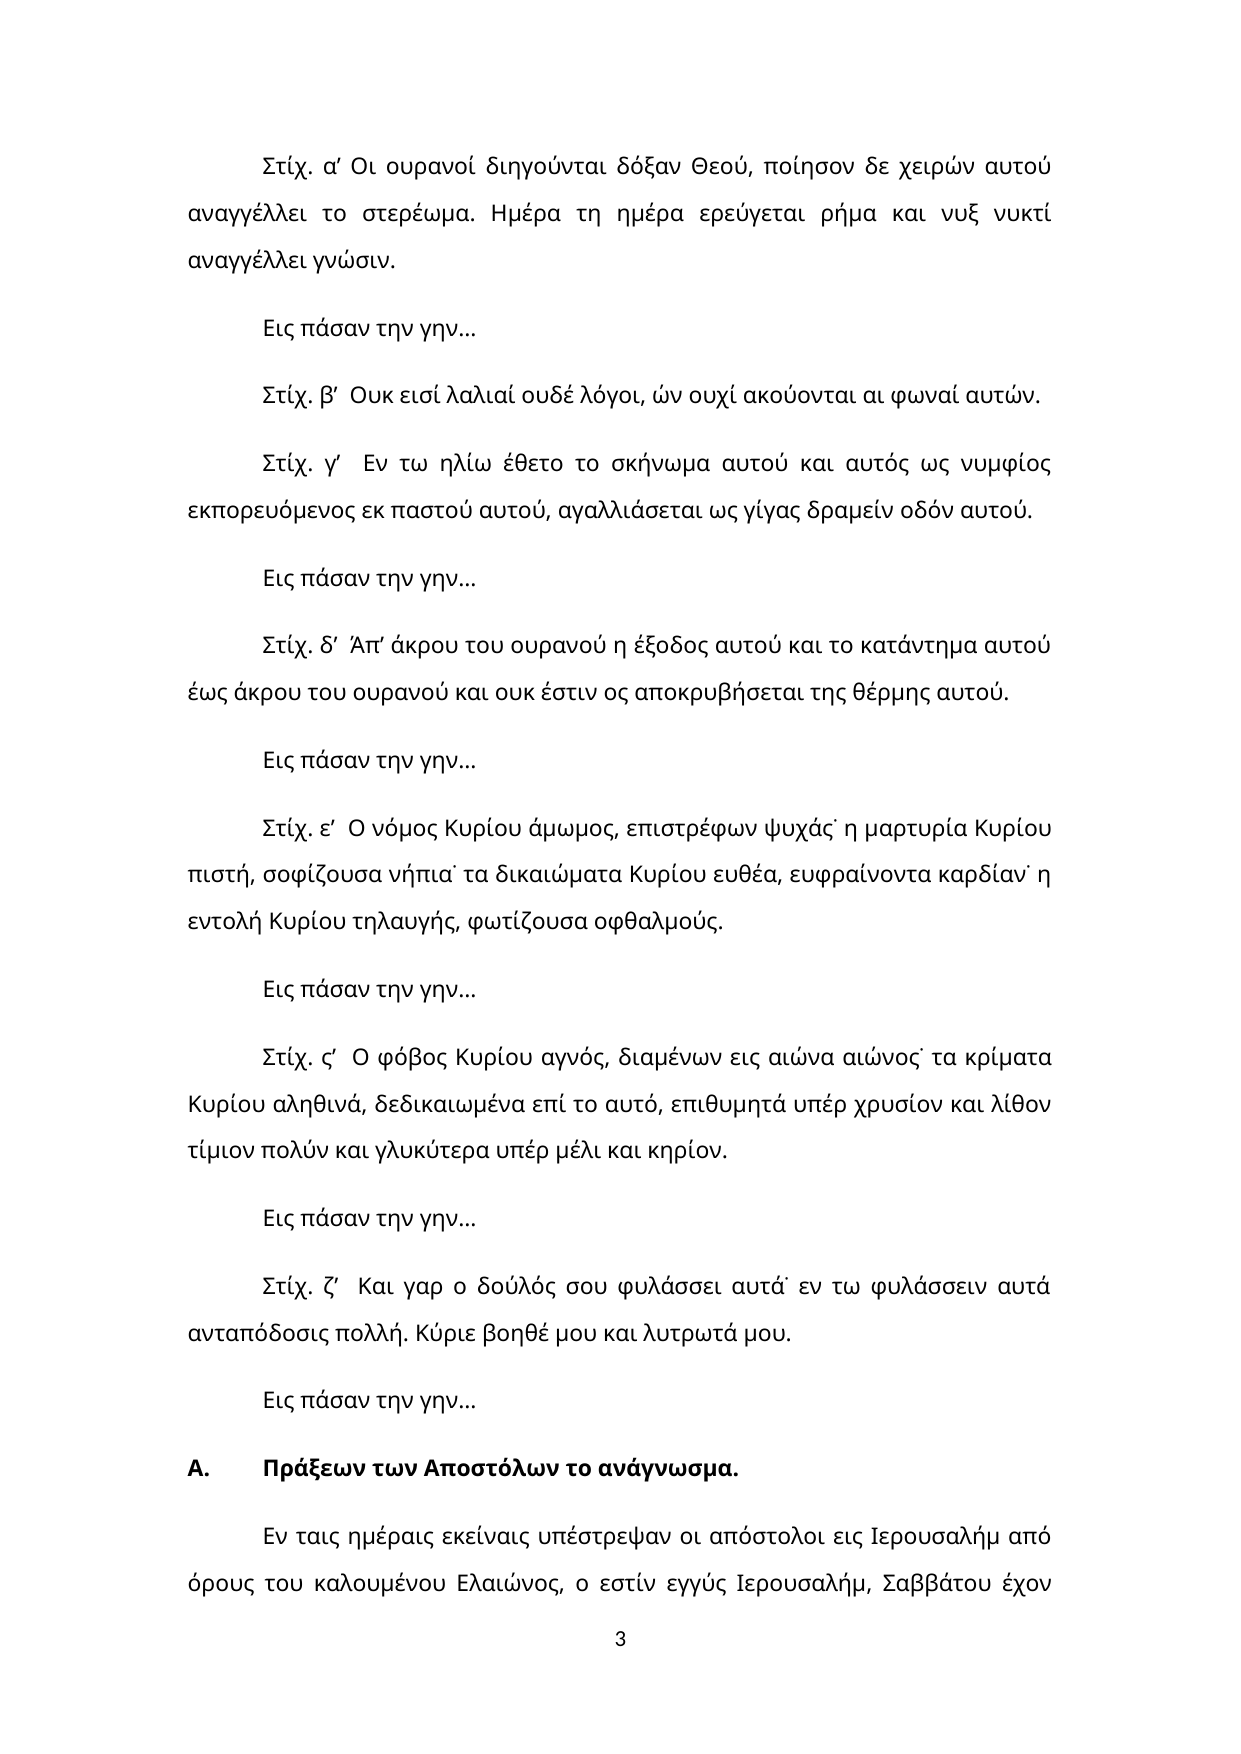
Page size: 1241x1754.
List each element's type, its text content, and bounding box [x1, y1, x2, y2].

text Εις πάσαν την γην… [187, 1384, 1053, 1416]
text Εις πάσαν την γην… [187, 973, 1053, 1004]
text Α. Πράξεων των Αποστόλων το ανάγνωσμα. [187, 1452, 1053, 1483]
text Εις πάσαν την γην… [187, 561, 1053, 593]
text Στίχ. δ’ Άπ’ άκρου του ουρανού η έξοδος αυτού και το κατάντημα αυτού έως άκρου του ουρανού και ουκ έστιν ος αποκρυβήσεται της θέρμης αυτού. [187, 629, 1053, 707]
text Στίχ. ζ’ Και γαρ ο δούλός σου φυλάσσει αυτά˙ εν τω φυλάσσειν αυτά ανταπόδοσις πολλή. Κύριε βοηθέ μου και λυτρωτά μου. [187, 1270, 1053, 1348]
text Εις πάσαν την γην… [187, 744, 1053, 775]
text Στίχ. γ’ Εν τω ηλίω έθετο το σκήνωμα αυτού και αυτός ως νυμφίος εκπορευόμενος εκ παστού αυτού, αγαλλιάσεται ως γίγας δραμείν οδόν αυτού. [187, 447, 1053, 525]
text Στίχ. β’ Ουκ εισί λαλιαί ουδέ λόγοι, ών ουχί ακούονται αι φωναί αυτών. [187, 379, 1053, 410]
text Στίχ. ε’ Ο νόμος Κυρίου άμωμος, επιστρέφων ψυχάς˙ η μαρτυρία Κυρίου πιστή, σοφίζουσα νήπια˙ τα δικαιώματα Κυρίου ευθέα, ευφραίνοντα καρδίαν˙ η εντολή Κυρίου τηλαυγής, φωτίζουσα οφθαλμούς. [187, 811, 1053, 936]
text Εις πάσαν την γην… [187, 311, 1053, 343]
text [187, 1520, 1053, 1598]
text Εις πάσαν την γην… [187, 1202, 1053, 1233]
text Στίχ. α’ Οι ουρανοί διηγούνται δόξαν Θεού, ποίησον δε χειρών αυτού αναγγέλλει το στερέωμα. Ημέρα τη ημέρα ερεύγεται ρήμα και νυξ νυκτί αναγγέλλει γνώσιν. [187, 150, 1053, 275]
text Στίχ. ς’ Ο φόβος Κυρίου αγνός, διαμένων εις αιώνα αιώνος˙ τα κρίματα Κυρίου αληθινά, δεδικαιωμένα επί το αυτό, επιθυμητά υπέρ χρυσίον και λίθον τίμιον πολύν και γλυκύτερα υπέρ μέλι και κηρίον. [187, 1041, 1053, 1166]
